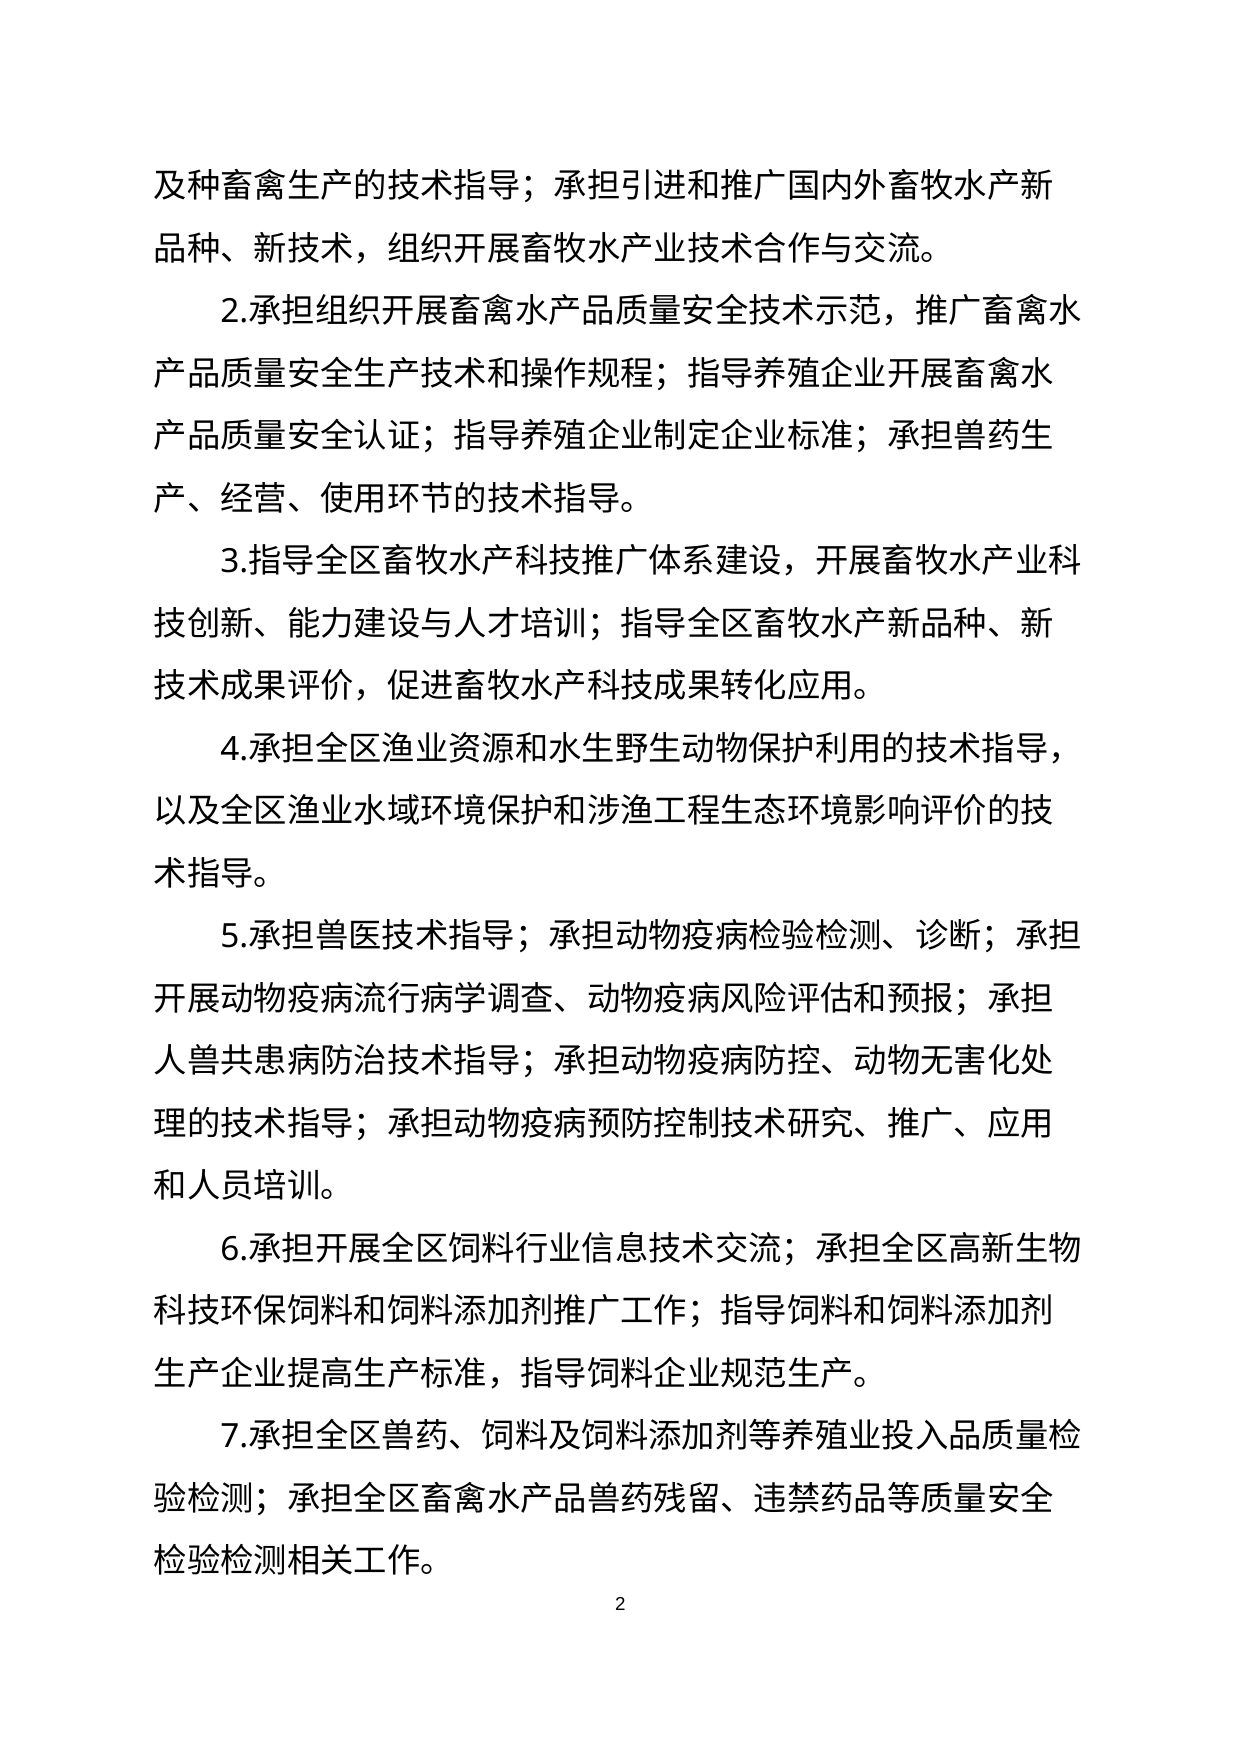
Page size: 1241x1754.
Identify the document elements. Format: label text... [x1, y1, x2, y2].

text 6.承担开展全区饲料行业信息技术交流；承担全区高新生物科技环保饲料和饲料添加剂推广工作；指导饲料和饲料添加剂生产企业提高生产标准，指导饲料企业规范生产。 [153, 1210, 1087, 1398]
text 4.承担全区渔业资源和水生野生动物保护利用的技术指导，以及全区渔业水域环境保护和涉渔工程生态环境影响评价的技术指导。 [153, 710, 1087, 898]
text 5.承担兽医技术指导；承担动物疫病检验检测、诊断；承担开展动物疫病流行病学调查、动物疫病风险评估和预报；承担人兽共患病防治技术指导；承担动物疫病防控、动物无害化处理的技术指导；承担动物疫病预防控制技术研究、推广、应用和人员培训。 [153, 898, 1087, 1210]
text 3.指导全区畜牧水产科技推广体系建设，开展畜牧水产业科技创新、能力建设与人才培训；指导全区畜牧水产新品种、新技术成果评价，促进畜牧水产科技成果转化应用。 [153, 523, 1087, 710]
text 7.承担全区兽药、饲料及饲料添加剂等养殖业投入品质量检验检测；承担全区畜禽水产品兽药残留、违禁药品等质量安全检验检测相关工作。 [153, 1398, 1087, 1585]
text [153, 148, 1087, 273]
text 2.承担组织开展畜禽水产品质量安全技术示范，推广畜禽水产品质量安全生产技术和操作规程；指导养殖企业开展畜禽水产品质量安全认证；指导养殖企业制定企业标准；承担兽药生产、经营、使用环节的技术指导。 [153, 273, 1087, 523]
